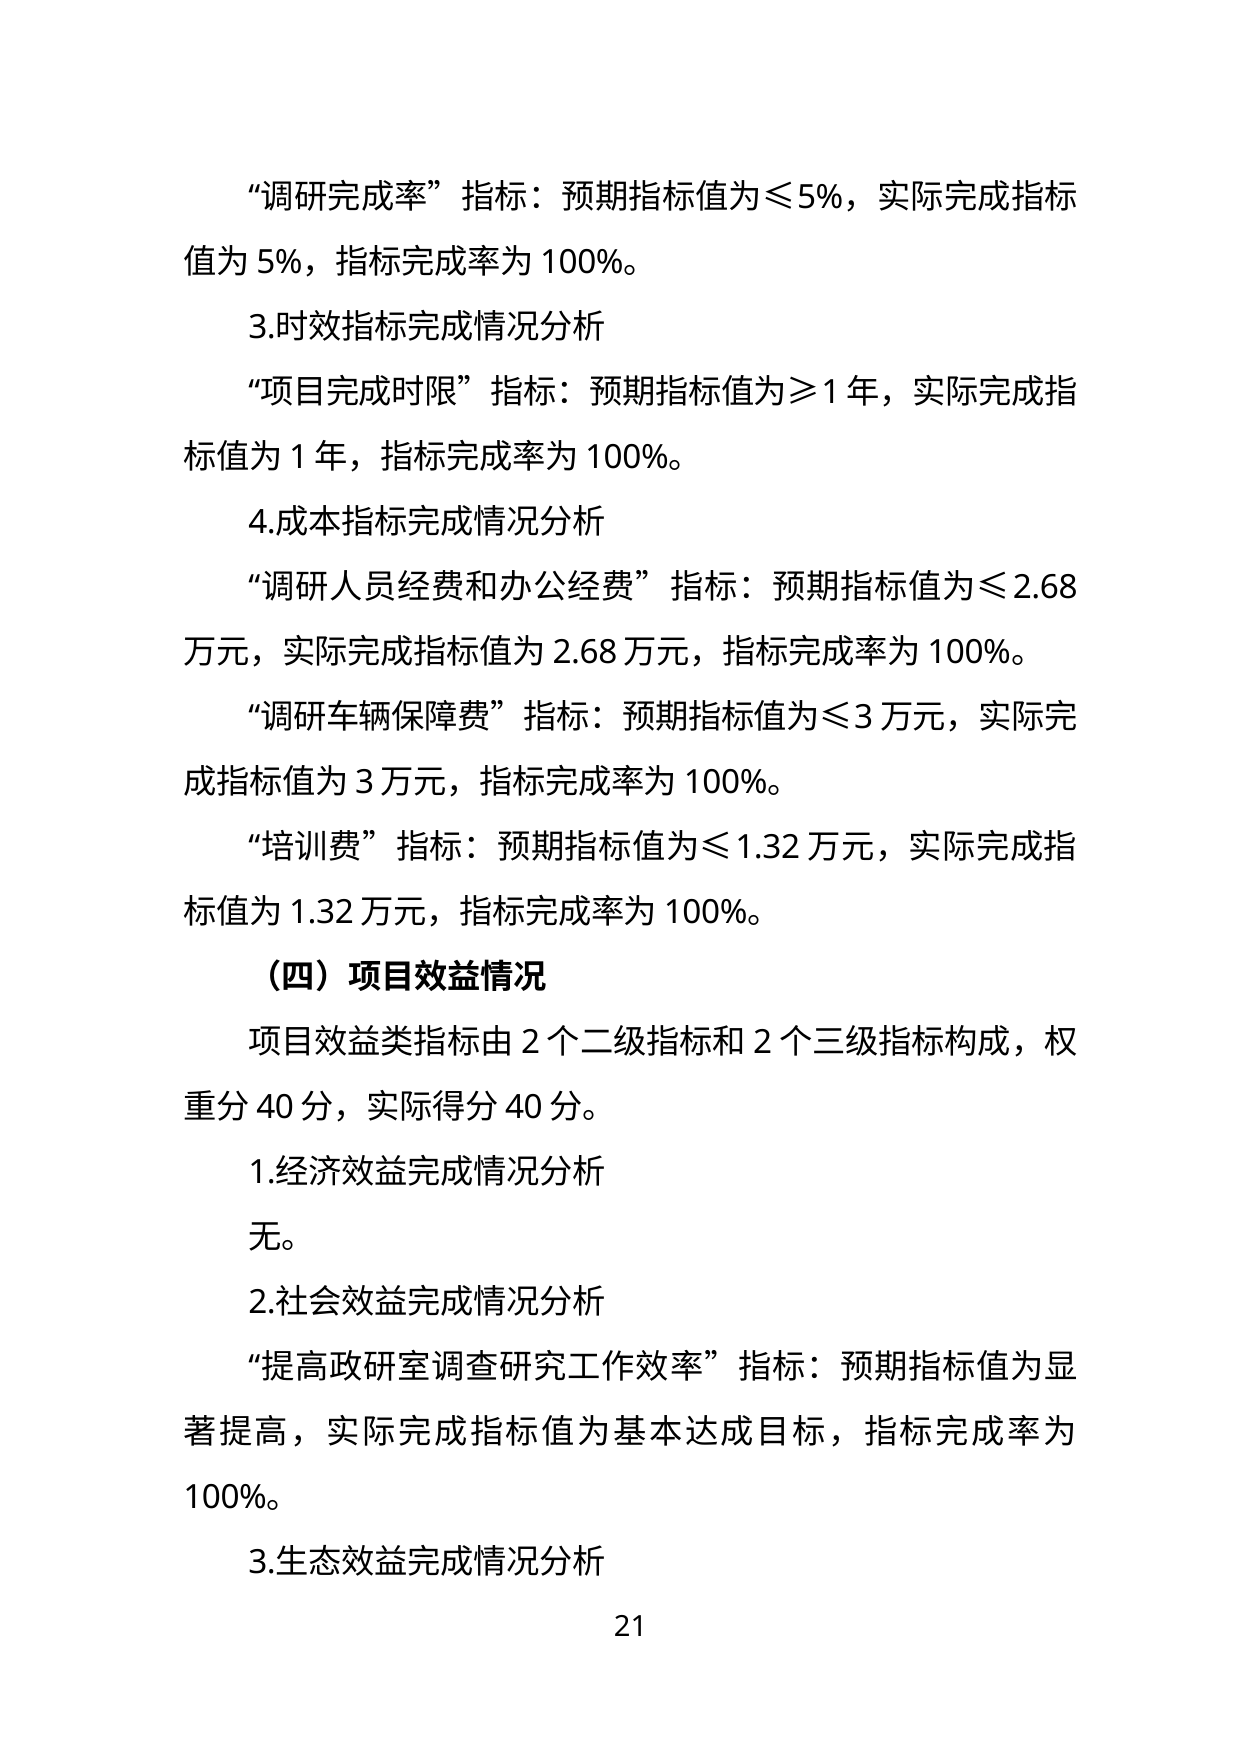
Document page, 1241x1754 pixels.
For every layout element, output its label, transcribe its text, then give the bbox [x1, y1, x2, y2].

text 3.生态效益完成情况分析 [183, 1527, 1078, 1592]
text 4.成本指标完成情况分析 [183, 487, 1078, 552]
text （四）项目效益情况 [183, 942, 1078, 1007]
text 项目效益类指标由2个二级指标和2个三级指标构成，权重分40分，实际得分40分。 [183, 1007, 1078, 1137]
text “项目完成时限”指标：预期指标值为≥1年，实际完成指标值为1年，指标完成率为100%。 [183, 357, 1078, 487]
text “调研车辆保障费”指标：预期指标值为≤3万元，实际完成指标值为3万元，指标完成率为100%。 [183, 682, 1078, 812]
text 3.时效指标完成情况分析 [183, 292, 1078, 357]
text 2.社会效益完成情况分析 [183, 1267, 1078, 1332]
text “调研人员经费和办公经费”指标：预期指标值为≤2.68万元，实际完成指标值为2.68万元，指标完成率为100%。 [183, 552, 1078, 682]
text 无。 [183, 1202, 1078, 1267]
text 1.经济效益完成情况分析 [183, 1137, 1078, 1202]
text “培训费”指标：预期指标值为≤1.32万元，实际完成指标值为1.32万元，指标完成率为100%。 [183, 812, 1078, 942]
text “提高政研室调查研究工作效率”指标：预期指标值为显著提高，实际完成指标值为基本达成目标，指标完成率为100%。 [183, 1332, 1078, 1527]
text “调研完成率”指标：预期指标值为≤5%，实际完成指标值为5%，指标完成率为100%。 [183, 162, 1078, 292]
